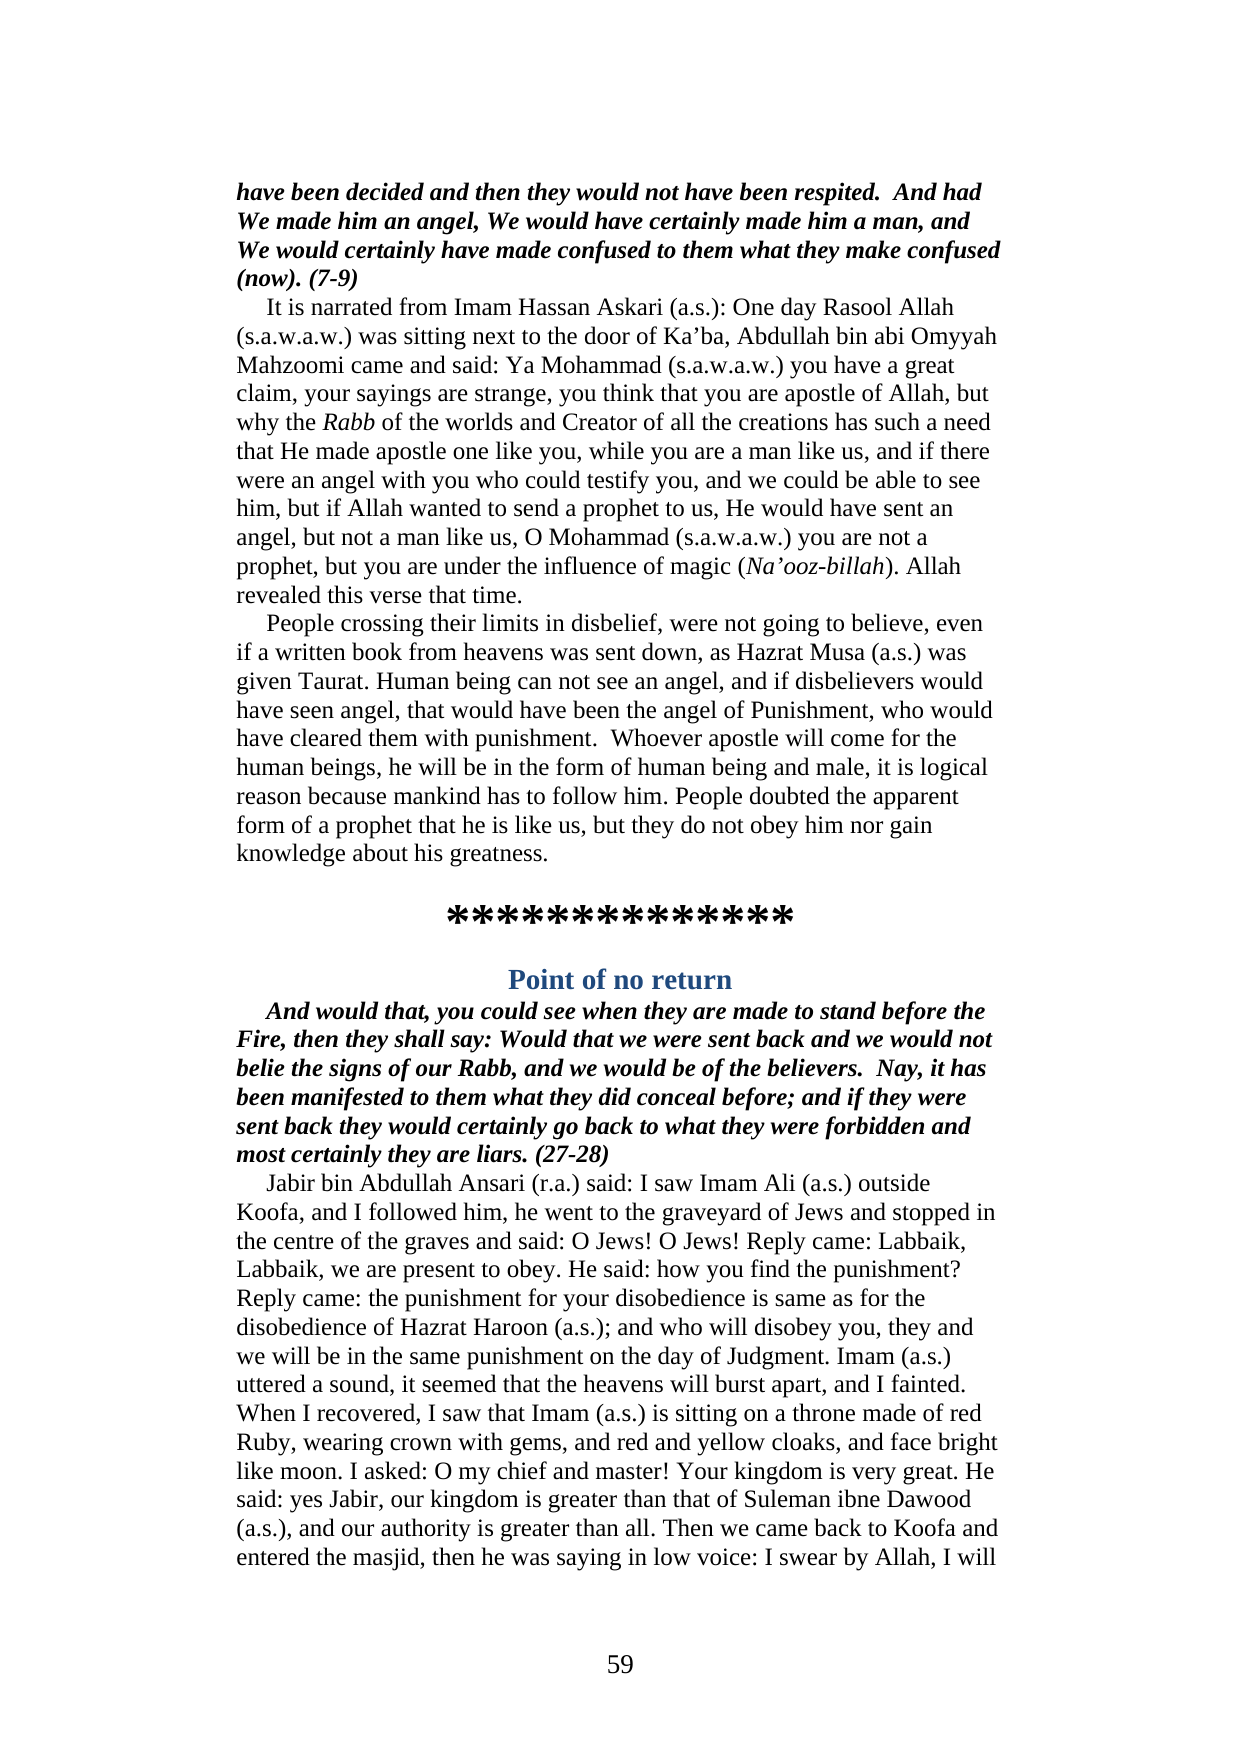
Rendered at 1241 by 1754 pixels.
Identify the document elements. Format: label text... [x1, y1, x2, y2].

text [236, 177, 1004, 292]
text It is narrated from Imam Hassan Askari (a.s.): One day Rasool Allah (s.a.w.a.w.) was sitting next to the door of Ka’ba, Abdullah bin abi Omyyah Mahzoomi came and said: Ya Mohammad (s.a.w.a.w.) you have a great claim, your sayings are strange, you think that you are apostle of Allah, but why the Rabb of the worlds and Creator of all the creations has such a need that He made apostle one like you, while you are a man like us, and if there were an angel with you who could testify you, and we could be able to see him, but if Allah wanted to send a prophet to us, He would have sent an angel, but not a man like us, O Mohammad (s.a.w.a.w.) you are not a prophet, but you are under the influence of magic (Na’ooz-billah). Allah revealed this verse that time. [236, 292, 1004, 608]
text ************** [236, 892, 1004, 950]
text People crossing their limits in disbelief, were not going to believe, even if a written book from heavens was sent down, as Hazrat Musa (a.s.) was given Taurat. Human being can not see an angel, and if disbelievers would have seen angel, that would have been the angel of Punishment, who would have cleared them with punishment. Whoever apostle will come for the human beings, he will be in the form of human being and male, it is logical reason because mankind has to follow him. People doubted the apparent form of a prophet that he is like us, but they do not obey him nor gain knowledge about his greatness. [236, 608, 1004, 867]
subtitle Point of no return [236, 962, 1004, 996]
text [236, 1168, 1004, 1571]
text And would that, you could see when they are made to stand before the Fire, then they shall say: Would that we were sent back and we would not belie the signs of our Rabb, and we would be of the believers. Nay, it has been manifested to them what they did conceal before; and if they were sent back they would certainly go back to what they were forbidden and most certainly they are liars. (27-28) [236, 996, 1004, 1168]
